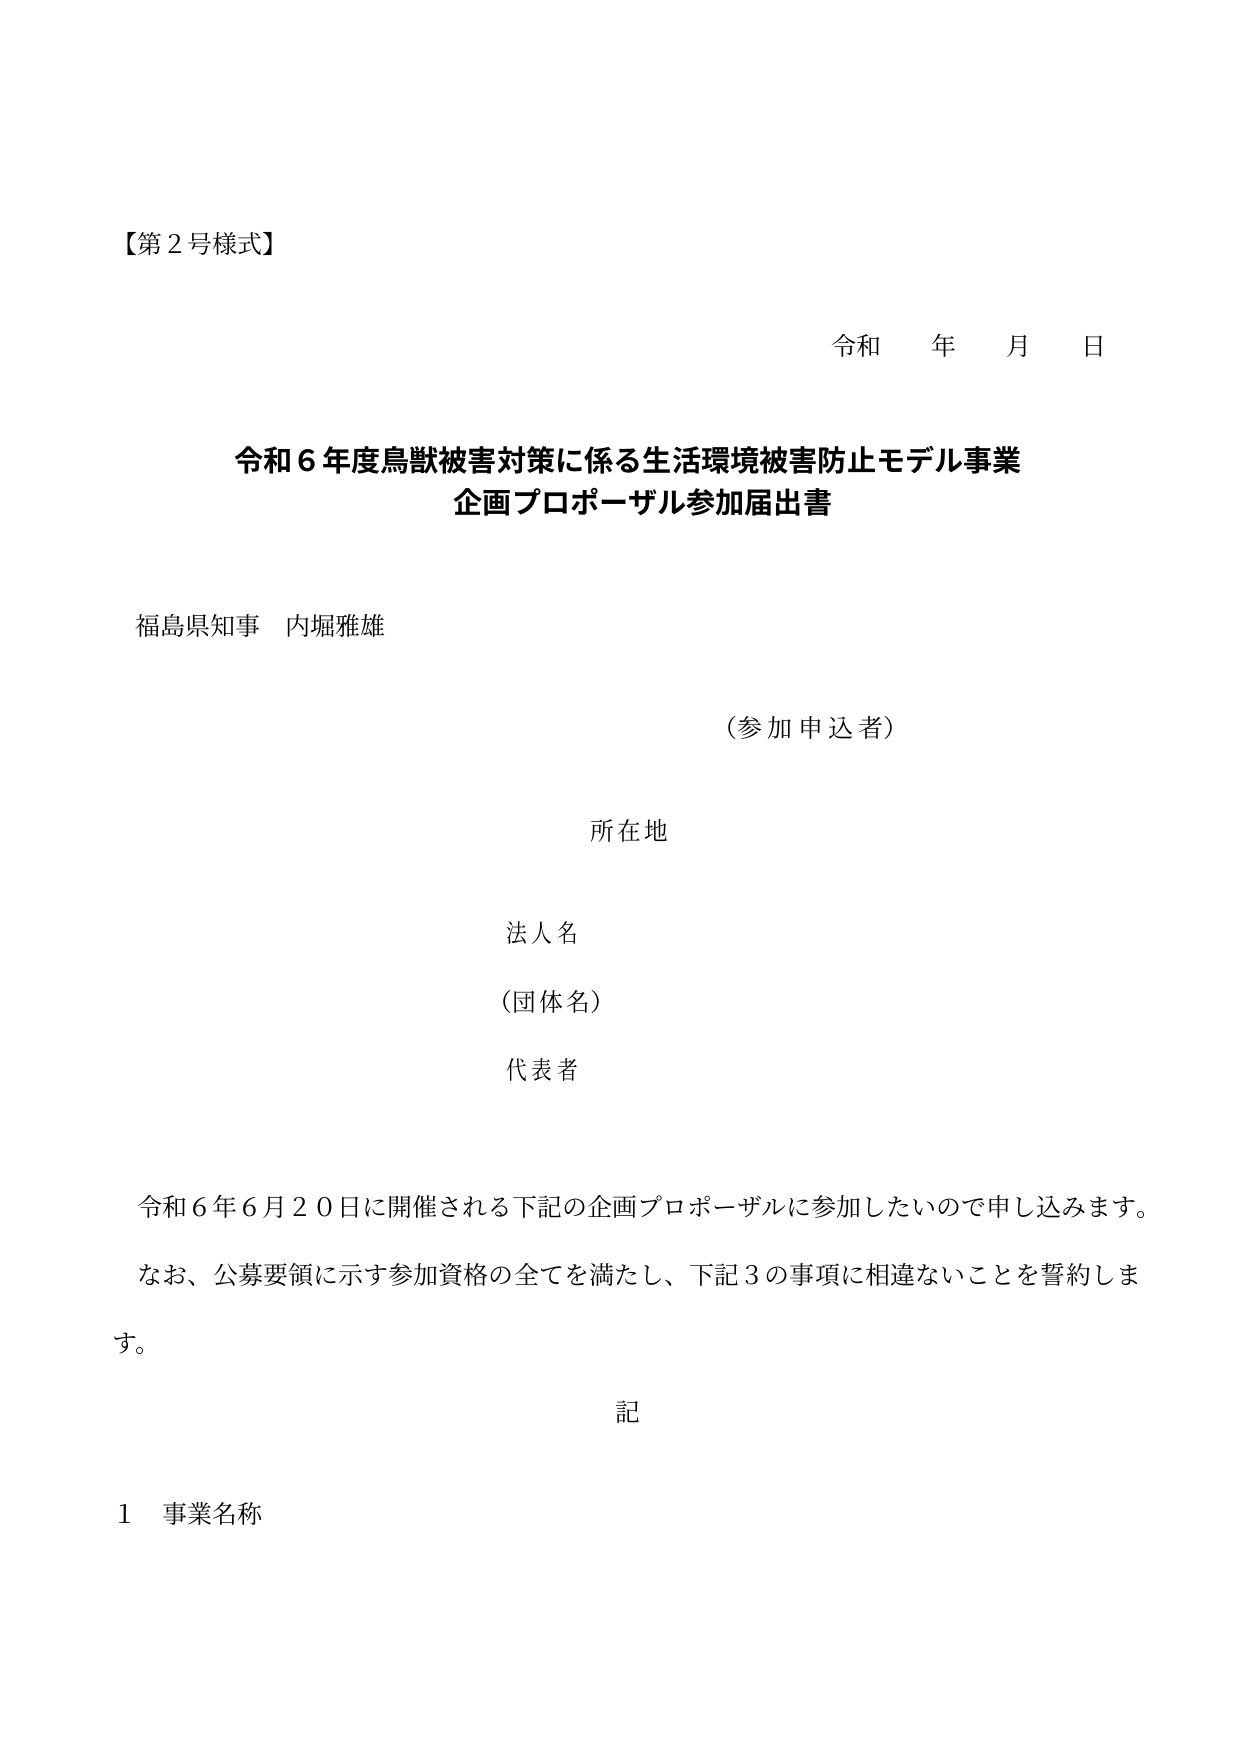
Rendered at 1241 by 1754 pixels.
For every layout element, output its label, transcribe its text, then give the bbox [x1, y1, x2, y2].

subtitle 記 [112, 1376, 1144, 1444]
text 所在地 [112, 795, 1144, 864]
text １ 事業名称 [112, 1479, 1144, 1547]
text 法 人 名 [112, 898, 1144, 966]
text 令和 年 月 日 [112, 311, 1106, 379]
text 令和６年６月２０日に開催される下記の企画プロポーザルに参加したいので申し込みます。 [112, 1171, 1144, 1239]
text 【第２号様式】 [112, 208, 1144, 277]
text 企画プロポーザル参加届出書 [112, 480, 1144, 522]
text 代 表 者 [112, 1034, 1144, 1103]
text なお、公募要領に示す参加資格の全てを満たし、下記３の事項に相違ないことを誓約します。 [112, 1239, 1144, 1376]
text 福島県知事 内堀雅雄 [112, 590, 1144, 659]
text （参加申込者） [112, 693, 1144, 761]
text 令和６年度鳥獣被害対策に係る生活環境被害防止モデル事業 [112, 437, 1144, 480]
text （団体名） [112, 966, 1144, 1034]
